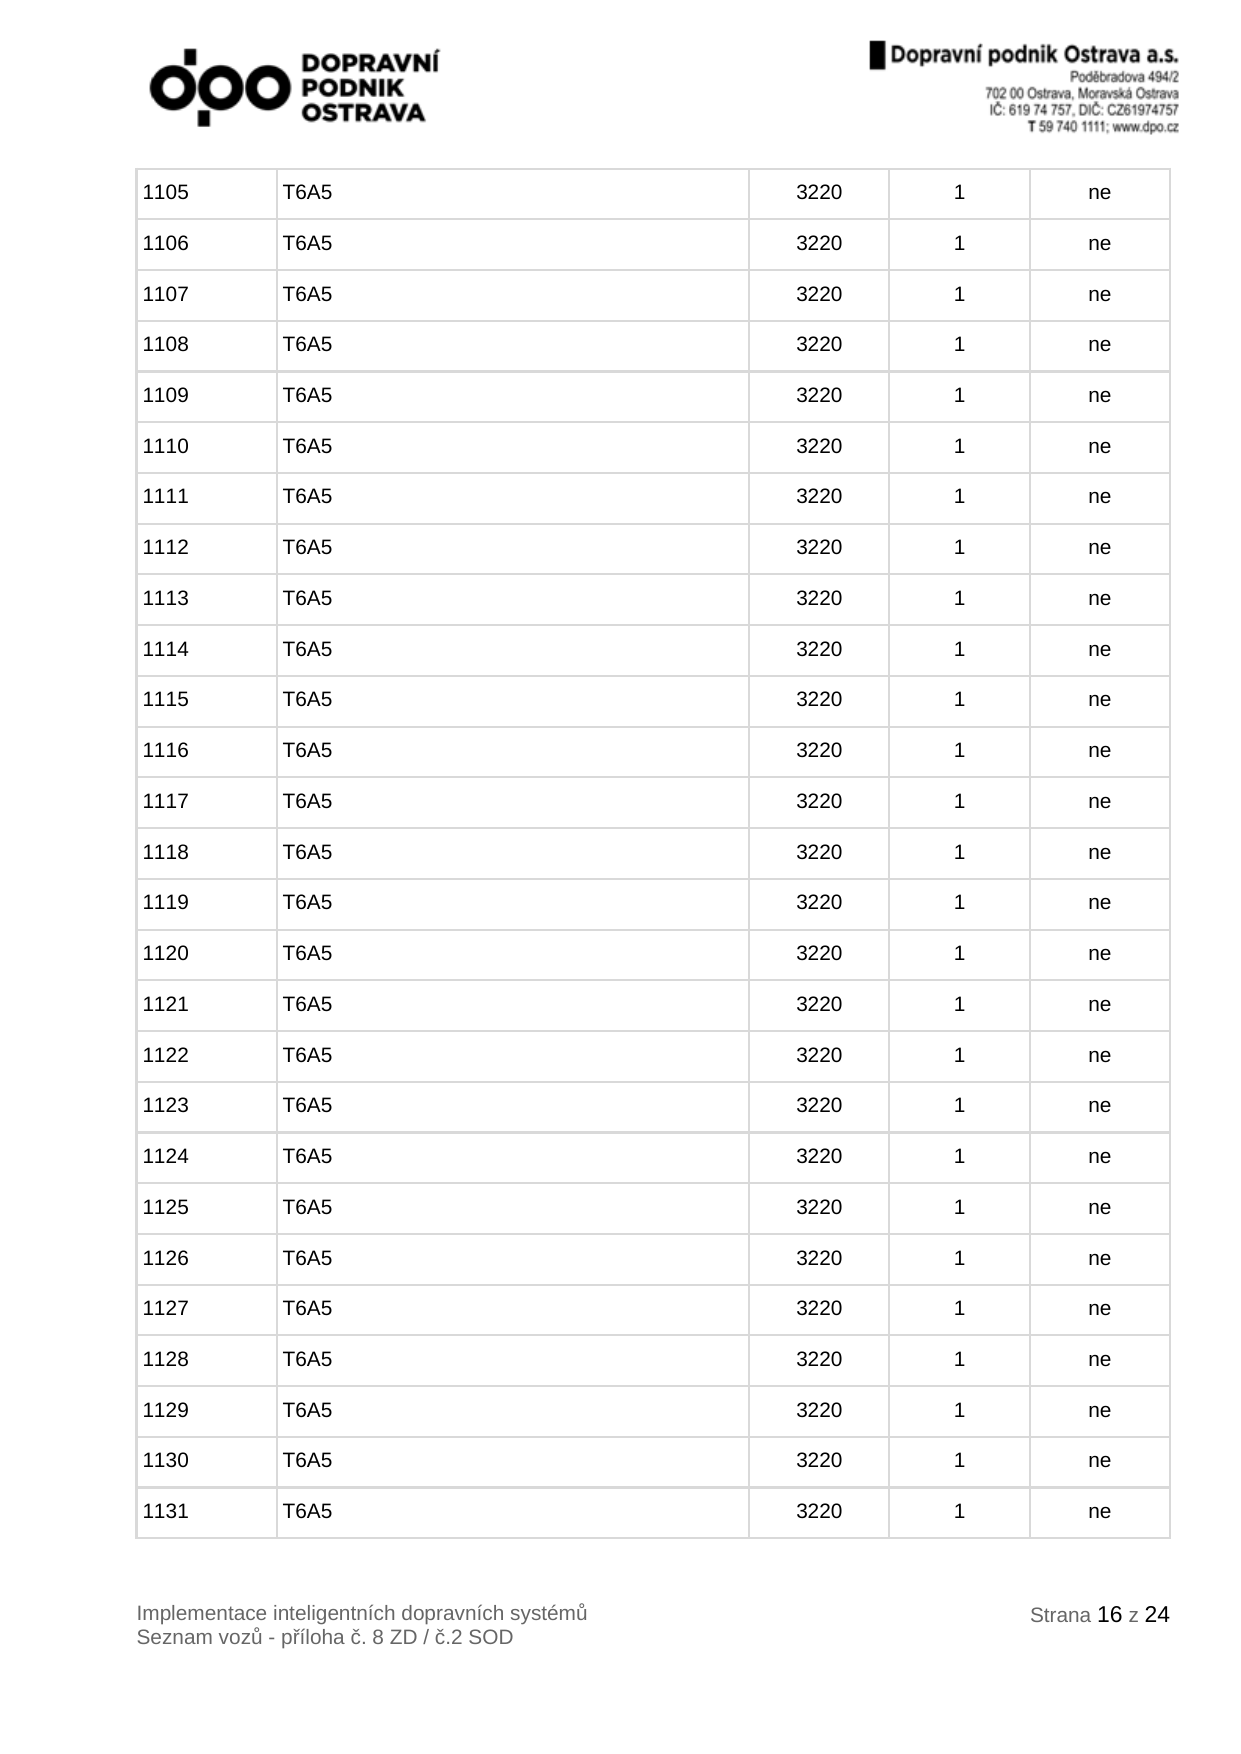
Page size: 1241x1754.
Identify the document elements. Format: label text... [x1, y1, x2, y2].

table_cell 1114 [138, 626, 276, 675]
table_cell ne [1031, 677, 1169, 726]
table_cell T6A5 [278, 575, 748, 624]
table_cell 3220 [750, 474, 888, 523]
table_cell 3220 [750, 677, 888, 726]
table_cell T6A5 [278, 1184, 748, 1233]
table_cell 3220 [750, 1134, 888, 1182]
table_cell T6A5 [278, 880, 748, 928]
table_cell 1108 [138, 322, 276, 370]
table_cell T6A5 [278, 1032, 748, 1081]
table_cell 1105 [138, 170, 276, 218]
table_cell ne [1031, 423, 1169, 472]
table_cell T6A5 [278, 170, 748, 218]
table_cell ne [1031, 170, 1169, 218]
table_cell 1116 [138, 728, 276, 776]
table_cell 1131 [138, 1489, 276, 1537]
table_cell 1 [890, 220, 1029, 269]
table_cell 1110 [138, 423, 276, 472]
table_cell 3220 [750, 1489, 888, 1537]
table_cell 1 [890, 373, 1029, 421]
table_cell 3220 [750, 575, 888, 624]
table_cell 1 [890, 880, 1029, 928]
table_cell ne [1031, 1134, 1169, 1182]
table_cell ne [1031, 525, 1169, 573]
table_cell ne [1031, 271, 1169, 320]
table_cell 1 [890, 1184, 1029, 1233]
table_cell ne [1031, 1083, 1169, 1131]
table_cell ne [1031, 322, 1169, 370]
table_cell 1 [890, 1438, 1029, 1486]
table_cell ne [1031, 728, 1169, 776]
picture [147, 46, 444, 130]
table_cell 1117 [138, 778, 276, 827]
table_cell 1 [890, 626, 1029, 675]
table_cell 3220 [750, 931, 888, 979]
table_cell 1 [890, 728, 1029, 776]
table_cell ne [1031, 1489, 1169, 1537]
table_cell 3220 [750, 373, 888, 421]
table_cell 1113 [138, 575, 276, 624]
table_cell 3220 [750, 778, 888, 827]
table_cell 1129 [138, 1387, 276, 1436]
table_cell T6A5 [278, 322, 748, 370]
table_cell ne [1031, 220, 1169, 269]
table_cell 3220 [750, 1032, 888, 1081]
table_cell 1126 [138, 1235, 276, 1283]
table_cell 1128 [138, 1336, 276, 1385]
table_cell 1 [890, 575, 1029, 624]
table_cell 1111 [138, 474, 276, 523]
table_cell 3220 [750, 423, 888, 472]
table_cell 3220 [750, 1286, 888, 1334]
table_cell T6A5 [278, 931, 748, 979]
table_cell 1 [890, 1083, 1029, 1131]
table_cell 1122 [138, 1032, 276, 1081]
table_cell 1127 [138, 1286, 276, 1334]
table_cell T6A5 [278, 1387, 748, 1436]
table_cell T6A5 [278, 1286, 748, 1334]
table_cell 1112 [138, 525, 276, 573]
table_cell T6A5 [278, 728, 748, 776]
table_cell 1 [890, 1235, 1029, 1283]
table_cell 1106 [138, 220, 276, 269]
table_cell 3220 [750, 626, 888, 675]
table_cell T6A5 [278, 1134, 748, 1182]
table_cell T6A5 [278, 1083, 748, 1131]
table_cell 3220 [750, 322, 888, 370]
table_cell 1123 [138, 1083, 276, 1131]
table_cell ne [1031, 778, 1169, 827]
table_cell ne [1031, 1032, 1169, 1081]
table_cell 3220 [750, 1184, 888, 1233]
table_cell T6A5 [278, 1489, 748, 1537]
table_cell 1 [890, 677, 1029, 726]
table_cell 1 [890, 525, 1029, 573]
table_cell 1121 [138, 981, 276, 1030]
table_cell 1 [890, 1286, 1029, 1334]
table_cell 1125 [138, 1184, 276, 1233]
table_cell 1 [890, 829, 1029, 878]
table_cell 1 [890, 1336, 1029, 1385]
table_cell 3220 [750, 1438, 888, 1486]
table_cell 1124 [138, 1134, 276, 1182]
table_cell 3220 [750, 981, 888, 1030]
table_cell T6A5 [278, 220, 748, 269]
table_cell T6A5 [278, 778, 748, 827]
table_cell 1 [890, 474, 1029, 523]
table_cell 3220 [750, 170, 888, 218]
table_cell 1115 [138, 677, 276, 726]
table_cell T6A5 [278, 474, 748, 523]
table_cell 3220 [750, 1387, 888, 1436]
table_cell 1 [890, 423, 1029, 472]
table_cell 1 [890, 981, 1029, 1030]
table_cell 1130 [138, 1438, 276, 1486]
table_cell 1 [890, 1387, 1029, 1436]
table_cell T6A5 [278, 981, 748, 1030]
table_cell 1 [890, 271, 1029, 320]
table_cell 3220 [750, 220, 888, 269]
table_cell 3220 [750, 1083, 888, 1131]
table_cell 3220 [750, 1336, 888, 1385]
table_cell T6A5 [278, 829, 748, 878]
table_cell 1 [890, 931, 1029, 979]
table_cell 3220 [750, 880, 888, 928]
table_cell ne [1031, 1438, 1169, 1486]
table_cell 1 [890, 1134, 1029, 1182]
table_cell ne [1031, 981, 1169, 1030]
table_cell T6A5 [278, 271, 748, 320]
picture [867, 38, 1182, 138]
table_cell ne [1031, 626, 1169, 675]
table_cell 1 [890, 778, 1029, 827]
table_cell 1 [890, 322, 1029, 370]
table_cell ne [1031, 474, 1169, 523]
table_cell ne [1031, 931, 1169, 979]
table_cell T6A5 [278, 373, 748, 421]
table_cell T6A5 [278, 1438, 748, 1486]
table_cell ne [1031, 1387, 1169, 1436]
table_cell 3220 [750, 728, 888, 776]
table_cell 1 [890, 1032, 1029, 1081]
table_cell ne [1031, 880, 1169, 928]
table_cell ne [1031, 1286, 1169, 1334]
table_cell 3220 [750, 525, 888, 573]
table_cell 1118 [138, 829, 276, 878]
table_cell T6A5 [278, 1336, 748, 1385]
table_cell 3220 [750, 829, 888, 878]
table_cell T6A5 [278, 1235, 748, 1283]
table_cell 3220 [750, 271, 888, 320]
table_cell ne [1031, 829, 1169, 878]
table_cell 1119 [138, 880, 276, 928]
table_cell T6A5 [278, 677, 748, 726]
table_cell ne [1031, 1184, 1169, 1233]
table_cell T6A5 [278, 626, 748, 675]
table_cell T6A5 [278, 525, 748, 573]
table_cell ne [1031, 575, 1169, 624]
table_cell 1109 [138, 373, 276, 421]
table_cell 3220 [750, 1235, 888, 1283]
table_cell 1120 [138, 931, 276, 979]
table_cell ne [1031, 1336, 1169, 1385]
table_cell ne [1031, 373, 1169, 421]
table_cell T6A5 [278, 423, 748, 472]
table_cell 1 [890, 170, 1029, 218]
table_cell 1107 [138, 271, 276, 320]
table_cell 1 [890, 1489, 1029, 1537]
table_cell ne [1031, 1235, 1169, 1283]
